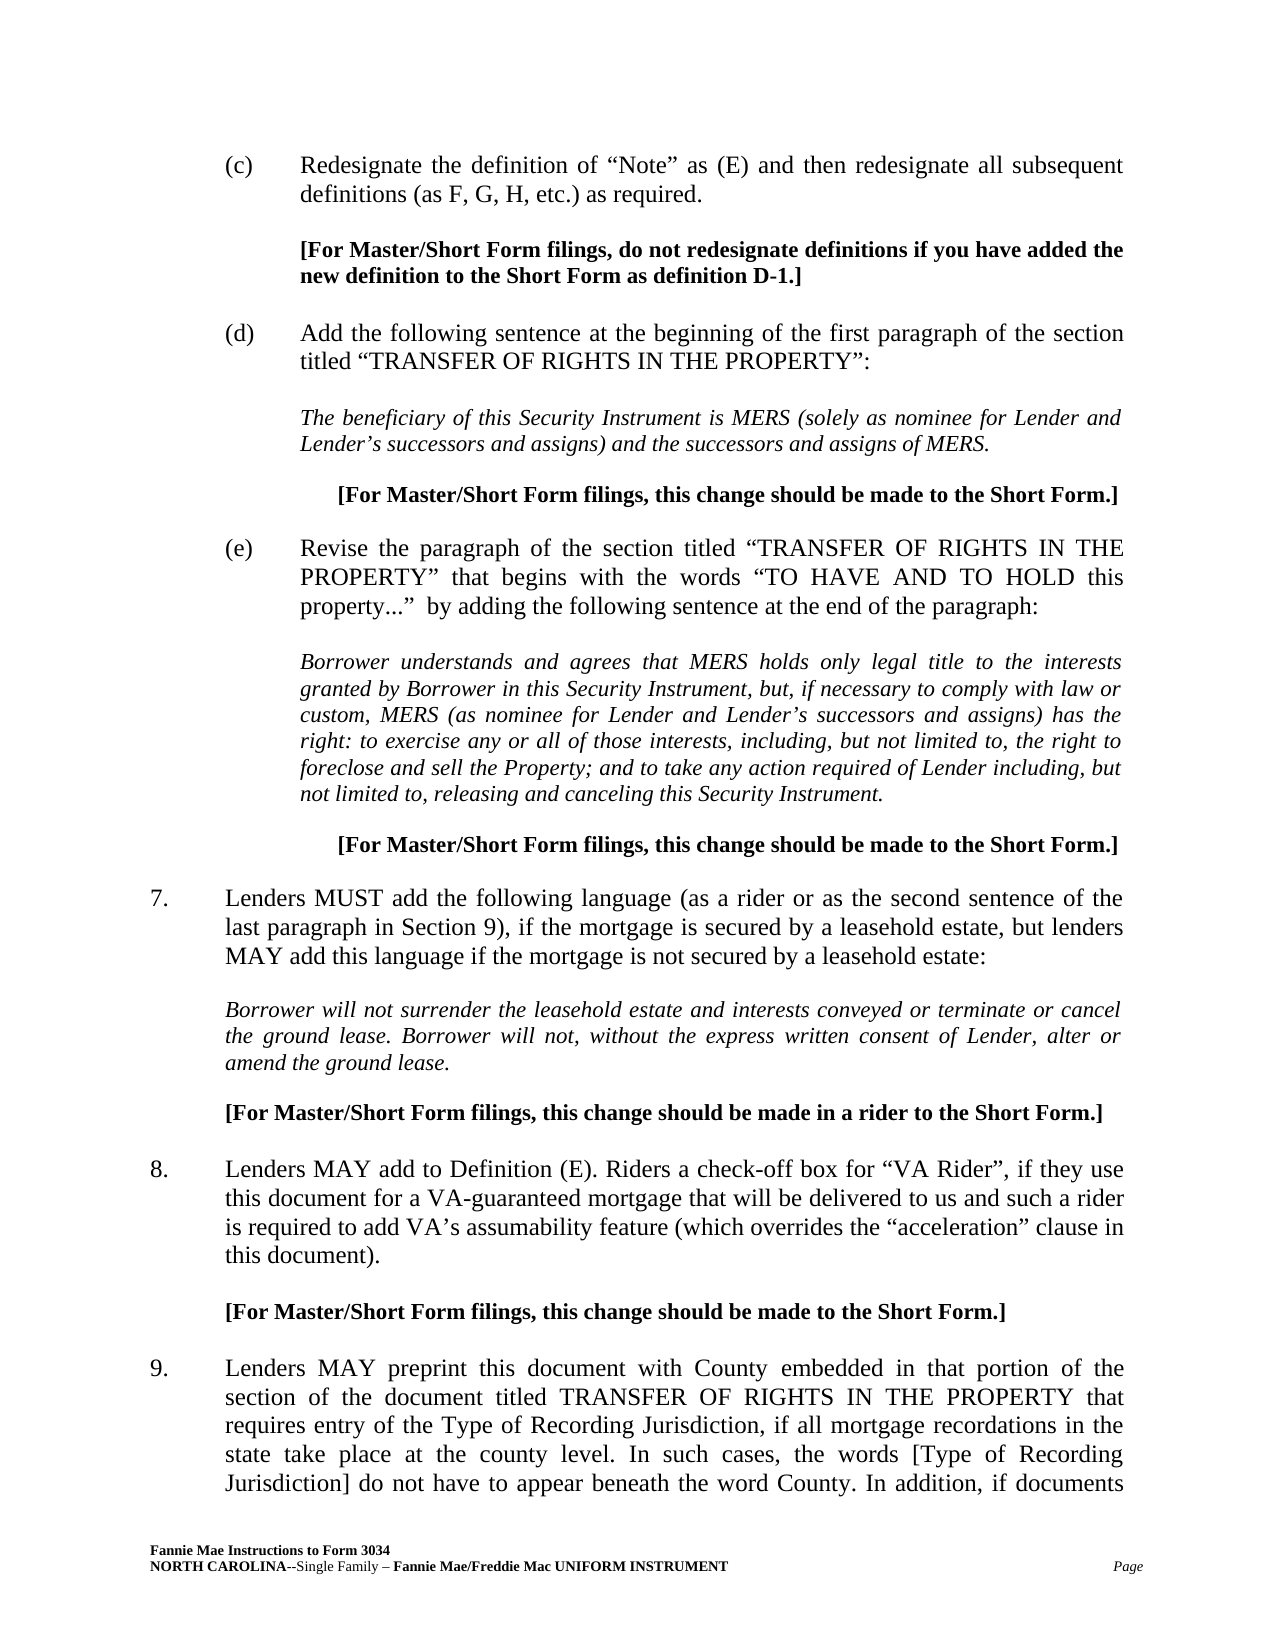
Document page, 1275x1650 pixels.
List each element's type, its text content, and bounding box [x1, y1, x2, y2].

text [For Master/Short Form filings, this change should be made in a rider to the Short Form.] [225, 1099, 1125, 1125]
text [For Master/Short Form filings, this change should be made to the Short Form.] [225, 1298, 1125, 1324]
list Redesignate the definition of “Note” as (E) and then redesignate all subsequent definitions (as F, G, H, etc.) as required. [225, 150, 1125, 207]
text [For Master/Short Form filings, do not redesignate definitions if you have added the new definition to the Short Form as definition D-1.] [300, 236, 1125, 289]
text 7. Lenders MUST add the following language (as a rider or as the second sentence of the last paragraph in Section 9), if the mortgage is secured by a leasehold estate, but lenders add this language if the mortgage is not secured by a leasehold estate: [150, 883, 1125, 969]
text Borrower will not surrender the leasehold estate and interests conveyed or terminate or cancel the ground lease. Borrower will not, without the express written consent of Lender, alter or amend the ground lease. [225, 996, 1125, 1075]
text Borrower understands and agrees that MERS holds only legal title to the interests granted by Borrower in this Security Instrument, but, if necessary to comply with law or custom, MERS (as nominee for Lender and Lender’s successors and assigns) has the right: to exercise any or all of those interests, including, but not limited to, the right to foreclose and sell the Property; and to take any action required of Lender including, but not limited to, releasing and canceling this Security Instrument. [300, 648, 1125, 807]
text 8. Lenders add to Definition (E). Riders a check-off box for “VA Rider”, if they use this document for a VA-guaranteed mortgage that will be delivered to us and such a rider is required to add VA’s assumability feature (which overrides the “acceleration” clause in this document). [150, 1154, 1125, 1269]
text The beneficiary of this Security Instrument is MERS (solely as nominee for Lender and Lender’s successors and assigns) and the successors and assigns of MERS. [300, 404, 1125, 457]
text [For Master/Short Form filings, this change should be made to the Short Form.] [300, 481, 1125, 507]
text (d) Add the following sentence at the beginning of the first paragraph of the section titled “TRANSFER OF RIGHTS IN THE PROPERTY”: [225, 318, 1125, 375]
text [150, 1353, 1125, 1497]
text (e) Revise the paragraph of the section titled “TRANSFER OF RIGHTS IN THE PROPERTY” that begins with the words “TO HAVE TO HOLD this property...” by adding the following sentence at the end of the paragraph: [225, 533, 1125, 620]
text [For Master/Short Form filings, this change should be made to the Short Form.] [300, 831, 1125, 857]
